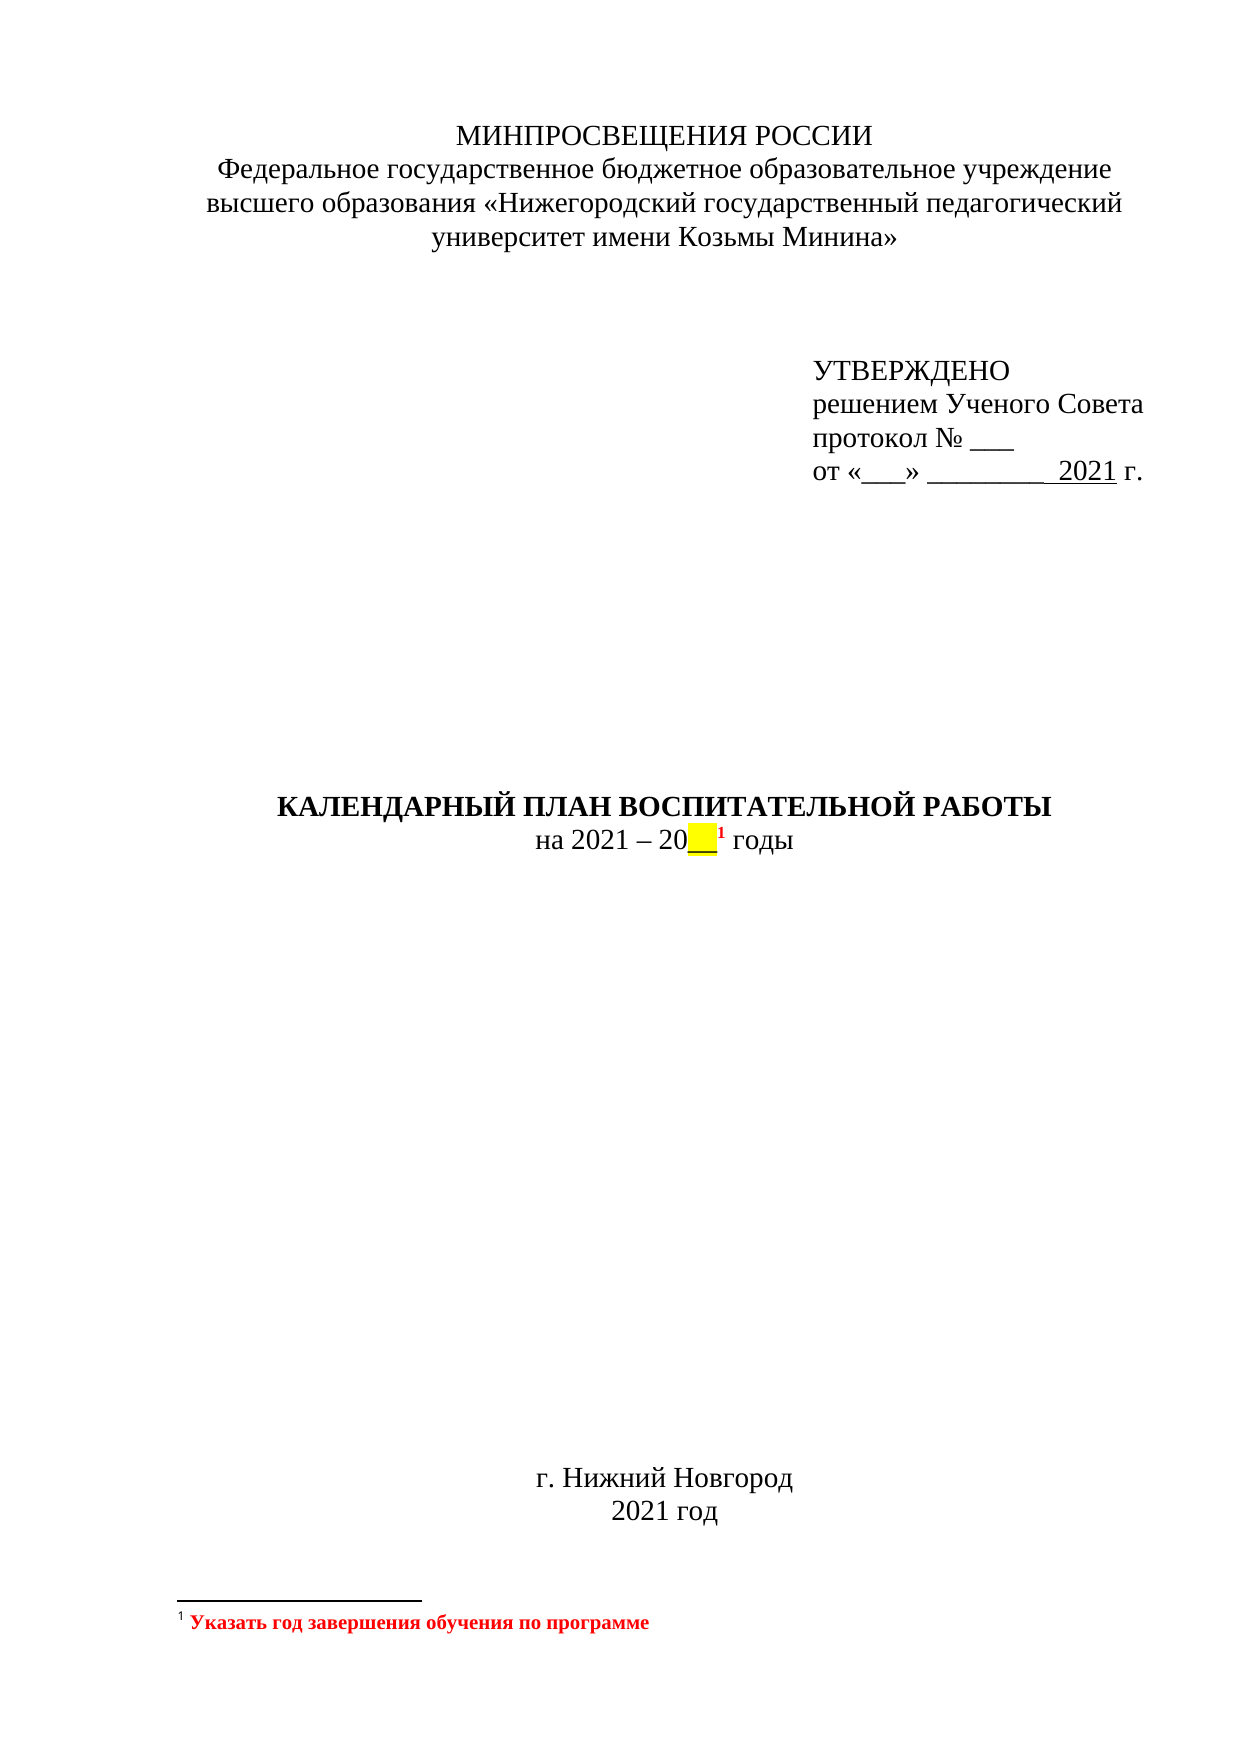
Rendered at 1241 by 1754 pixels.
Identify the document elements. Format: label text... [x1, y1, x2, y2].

text на 2021 – 20__ годы [177, 822, 1152, 856]
text 2021 год [177, 1493, 1152, 1527]
text КАЛЕНДАРНЫЙ ПЛАН ВОСПИТАТЕЛЬНОЙ РАБОТЫ [177, 789, 1152, 822]
text решением Ученого Совета [812, 386, 1152, 420]
text УТВЕРЖДЕНО [812, 353, 1152, 386]
text протокол № ___ [812, 420, 1152, 453]
text г. Нижний Новгород [177, 1460, 1152, 1493]
text Федеральное государственное бюджетное образовательное учреждение высшего образования «Нижегородский государственный педагогический университет имени Козьмы Минина» [177, 152, 1152, 252]
text от «___» ________ 2021 г. [812, 453, 1152, 487]
text МИНПРОСВЕЩЕНИЯ РОССИИ [177, 118, 1152, 152]
